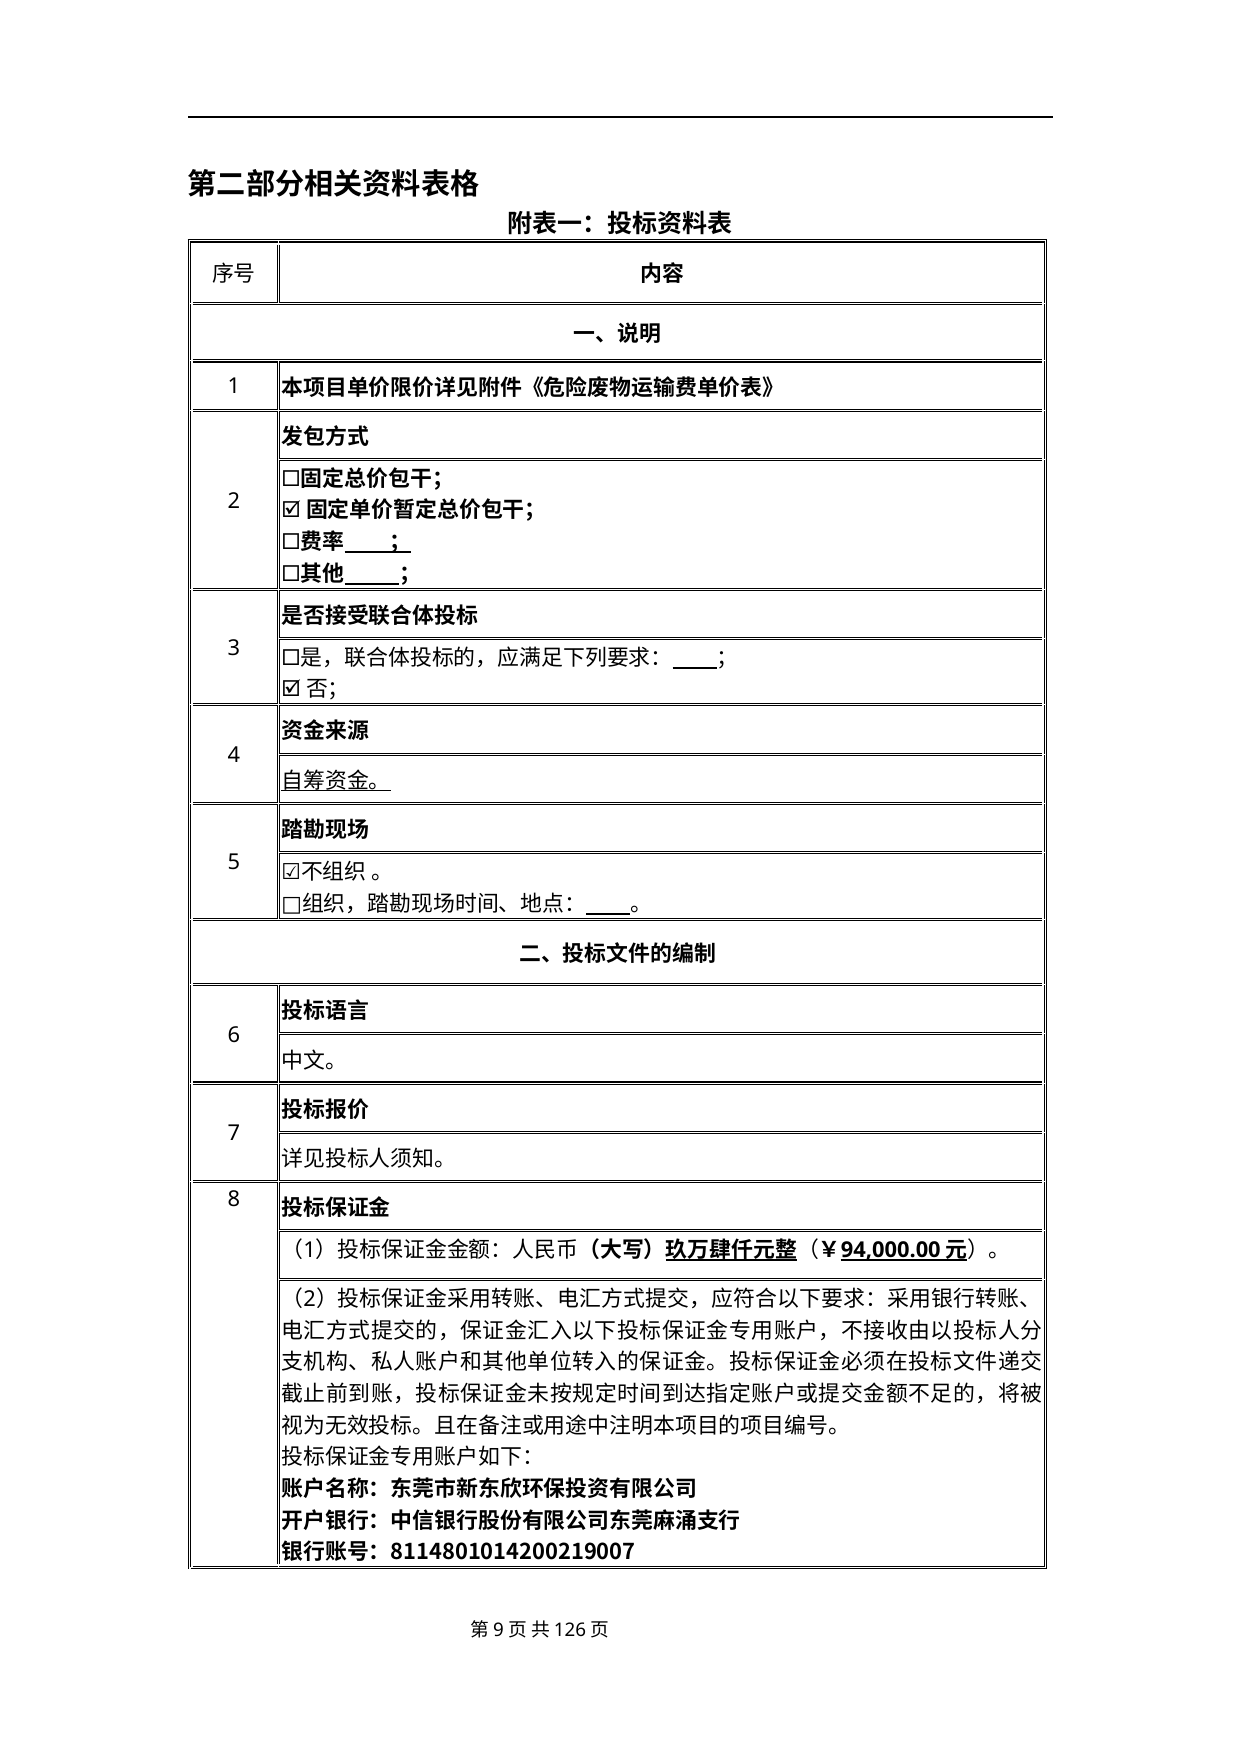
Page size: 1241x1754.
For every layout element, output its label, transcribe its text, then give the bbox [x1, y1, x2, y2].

table_cell 投标语言 [278, 983, 1046, 1032]
table_cell 中文。 [278, 1032, 1046, 1081]
table_cell 固定总价包干； 固定单价暂定总价包干； 费率 ； 其他 ； [280, 458, 1044, 587]
table_cell 7 [191, 1081, 277, 1180]
table_cell 投标报价 [280, 1081, 1044, 1131]
table_cell 6 [189, 983, 278, 1081]
table_cell 是，联合体投标的，应满足下列要求： ； 否； [280, 637, 1044, 703]
table_header 序号 [191, 243, 278, 302]
table_cell 资金来源 [278, 703, 1046, 752]
table_cell 是否接受联合体投标 [280, 588, 1044, 637]
subtitle 附表一：投标资料表 [187, 203, 1053, 239]
table_cell 3 [191, 588, 277, 703]
table_cell 详见投标人须知。 [280, 1131, 1044, 1180]
table_cell 4 [189, 703, 278, 802]
table_cell 5 [191, 802, 277, 917]
table_cell 本项目单价限价详见附件《危险废物运输费单价表》 [278, 359, 1046, 408]
table_cell （1）投标保证金金额：人民币（大写）玖万肆仟元整（￥94,000.00元）。 [278, 1229, 1046, 1278]
table_cell 1 [189, 359, 278, 408]
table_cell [278, 1278, 1046, 1566]
table_cell ☑不组织 。 □组织，踏勘现场时间、地点： 。 [280, 851, 1044, 917]
table_cell 自筹资金。 [280, 753, 1044, 802]
table_header 内容 [278, 242, 1044, 302]
table_cell 8 [189, 1180, 278, 1566]
table_cell 一、说明 [191, 302, 1044, 359]
table_cell 投标保证金 [278, 1180, 1046, 1229]
subtitle 第二部分相关资料表格 [187, 161, 1053, 203]
table_cell 二、投标文件的编制 [191, 918, 1044, 983]
table_cell 踏勘现场 [280, 802, 1044, 851]
table_cell 发包方式 [280, 409, 1044, 458]
table_cell 2 [191, 409, 277, 587]
